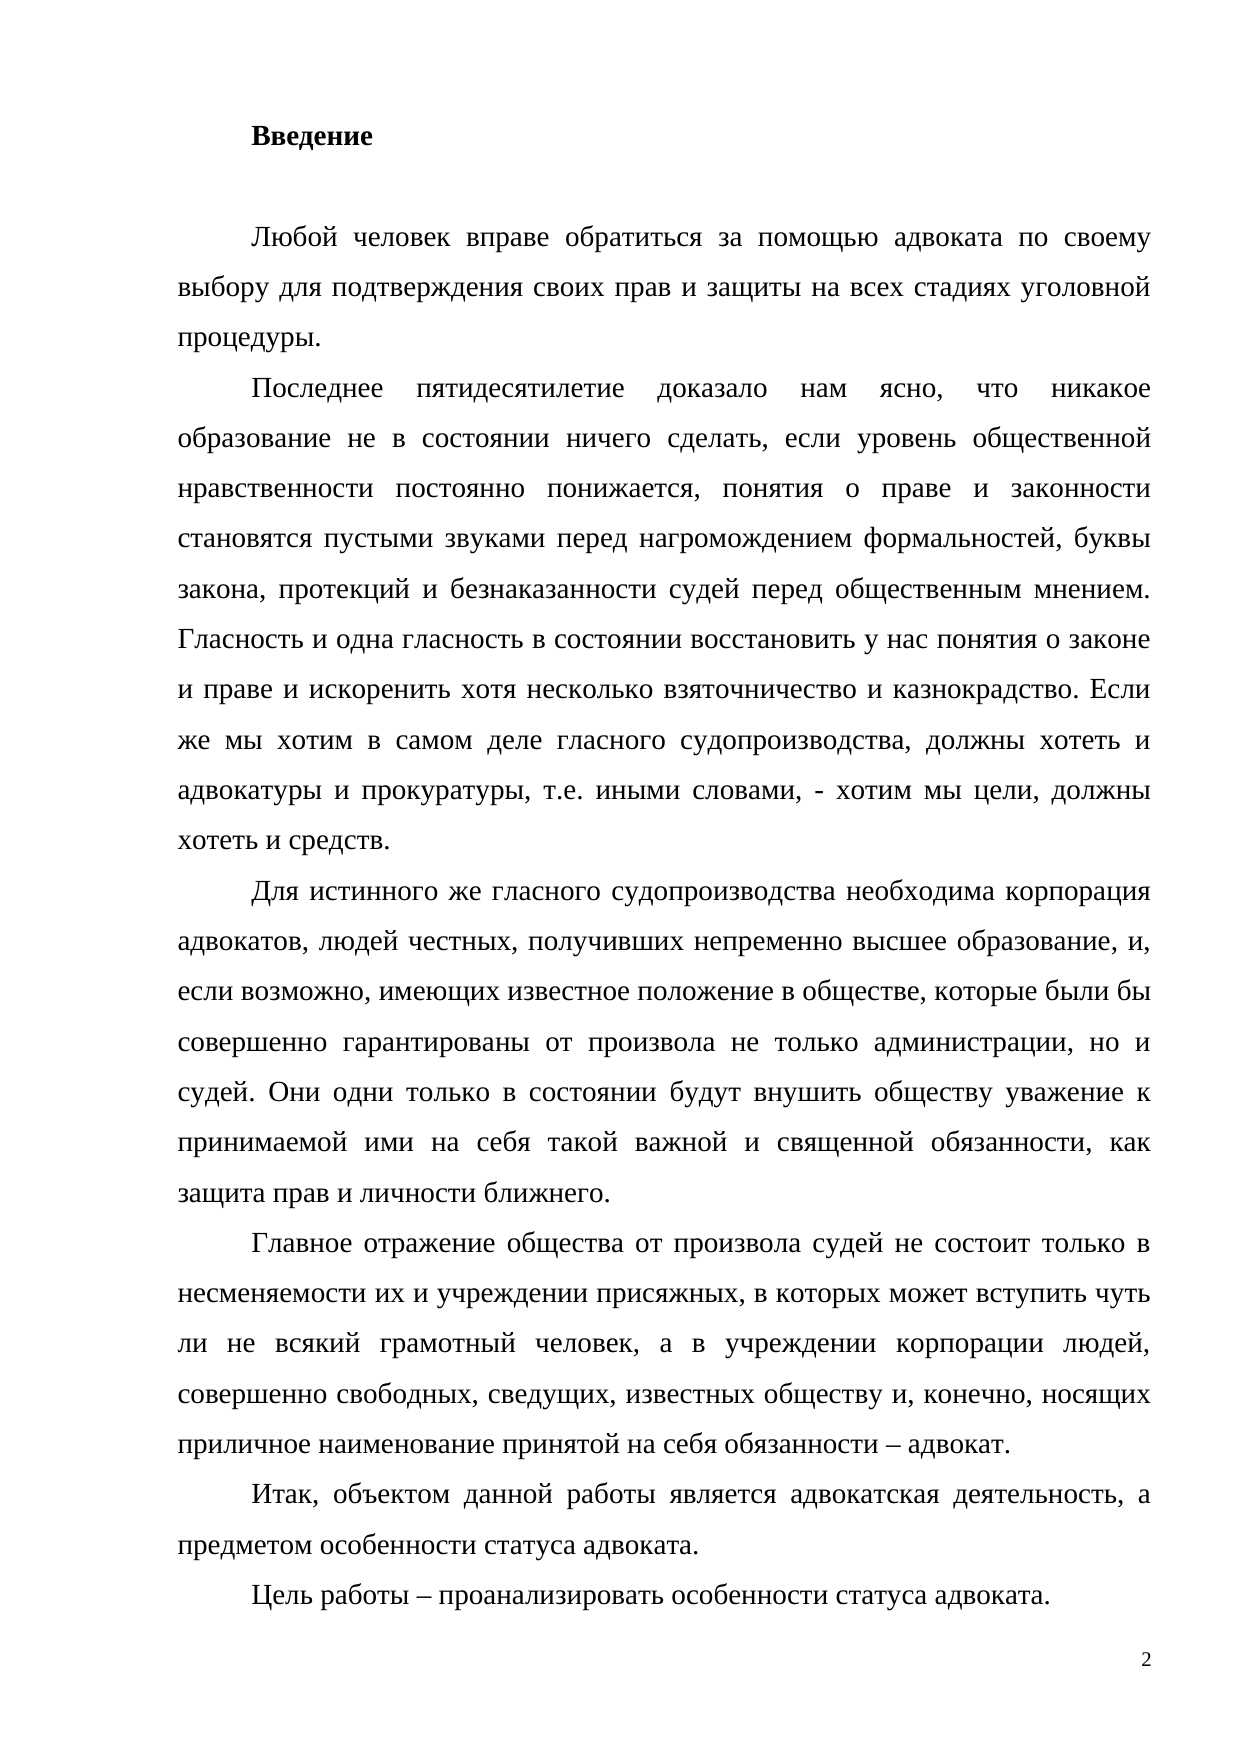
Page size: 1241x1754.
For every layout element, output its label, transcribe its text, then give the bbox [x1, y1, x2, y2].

subtitle Введение [177, 118, 1152, 152]
text Цель работы – проанализировать особенности статуса адвоката. [177, 1577, 1152, 1611]
text Любой человек вправе обратиться за помощью адвоката по своему выбору для подтверждения своих прав и защиты на всех стадиях уголовной процедуры. [177, 219, 1152, 353]
text Для истинного же гласного судопроизводства необходима корпорация адвокатов, людей честных, получивших непременно высшее образование, и, если возможно, имеющих известное положение в обществе, которые были бы совершенно гарантированы от произвола не только администрации, но и судей. Они одни только в состоянии будут внушить обществу уважение к принимаемой ими на себя такой важной и священной обязанности, как защита прав и личности ближнего. [177, 873, 1152, 1208]
text Главное отражение общества от произвола судей не состоит только в несменяемости их и учреждении присяжных, в которых может вступить чуть ли не всякий грамотный человек, а в учреждении корпорации людей, совершенно свободных, сведущих, известных обществу и, конечно, носящих приличное наименование принятой на себя обязанности – адвокат. [177, 1225, 1152, 1460]
text Итак, объектом данной работы является адвокатская деятельность, а предметом особенности статуса адвоката. [177, 1477, 1152, 1560]
text Последнее пятидесятилетие доказало нам ясно, что никакое образование не в состоянии ничего сделать, если уровень общественной нравственности постоянно понижается, понятия о праве и законности становятся пустыми звуками перед нагромождением формальностей, буквы закона, протекций и безнаказанности судей перед общественным мнением. Гласность и одна гласность в состоянии восстановить у нас понятия о законе и праве и искоренить хотя несколько взяточничество и казнокрадство. Если же мы хотим в самом деле гласного судопроизводства, должны хотеть и адвокатуры и прокуратуры, т.е. иными словами, - хотим мы цели, должны хотеть и средств. [177, 370, 1152, 856]
